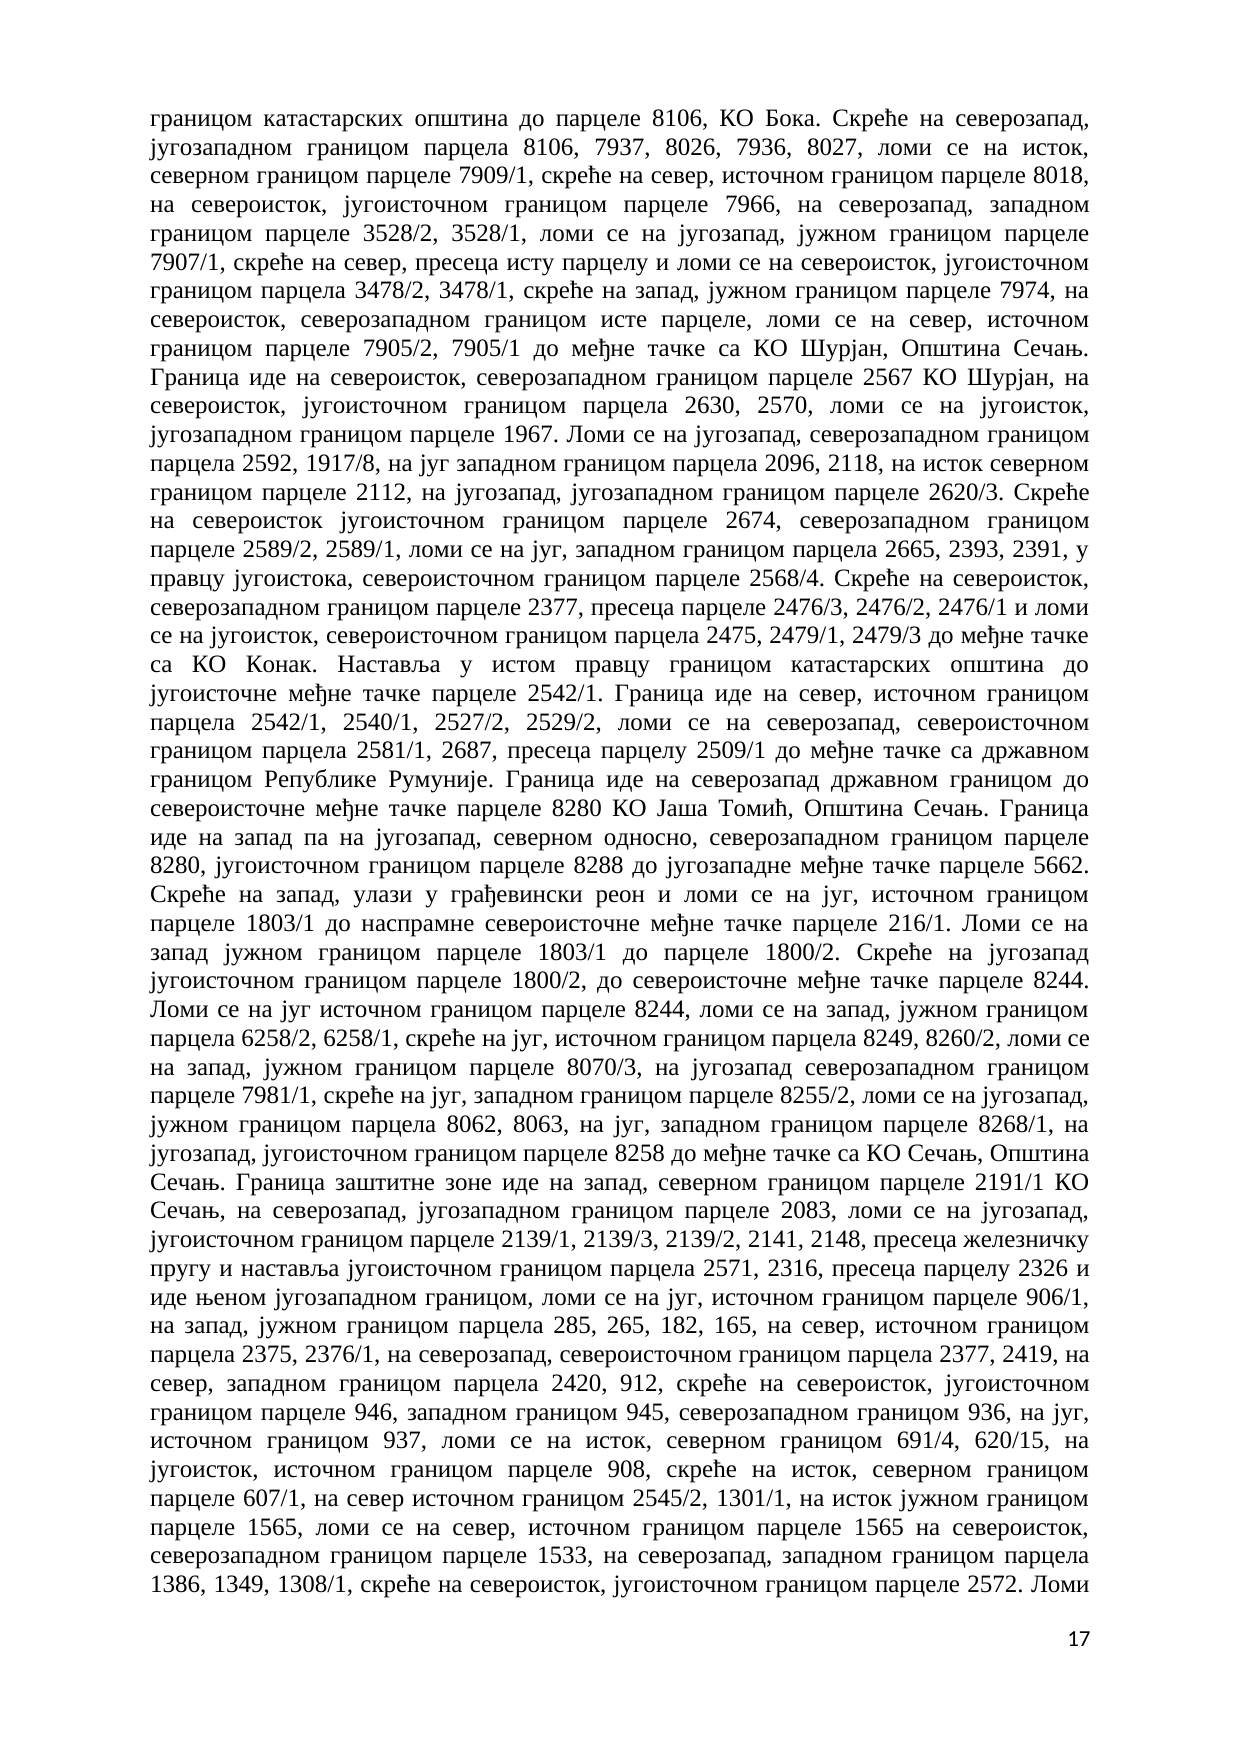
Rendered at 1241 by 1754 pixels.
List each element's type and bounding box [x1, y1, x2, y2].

text [150, 103, 1090, 1598]
